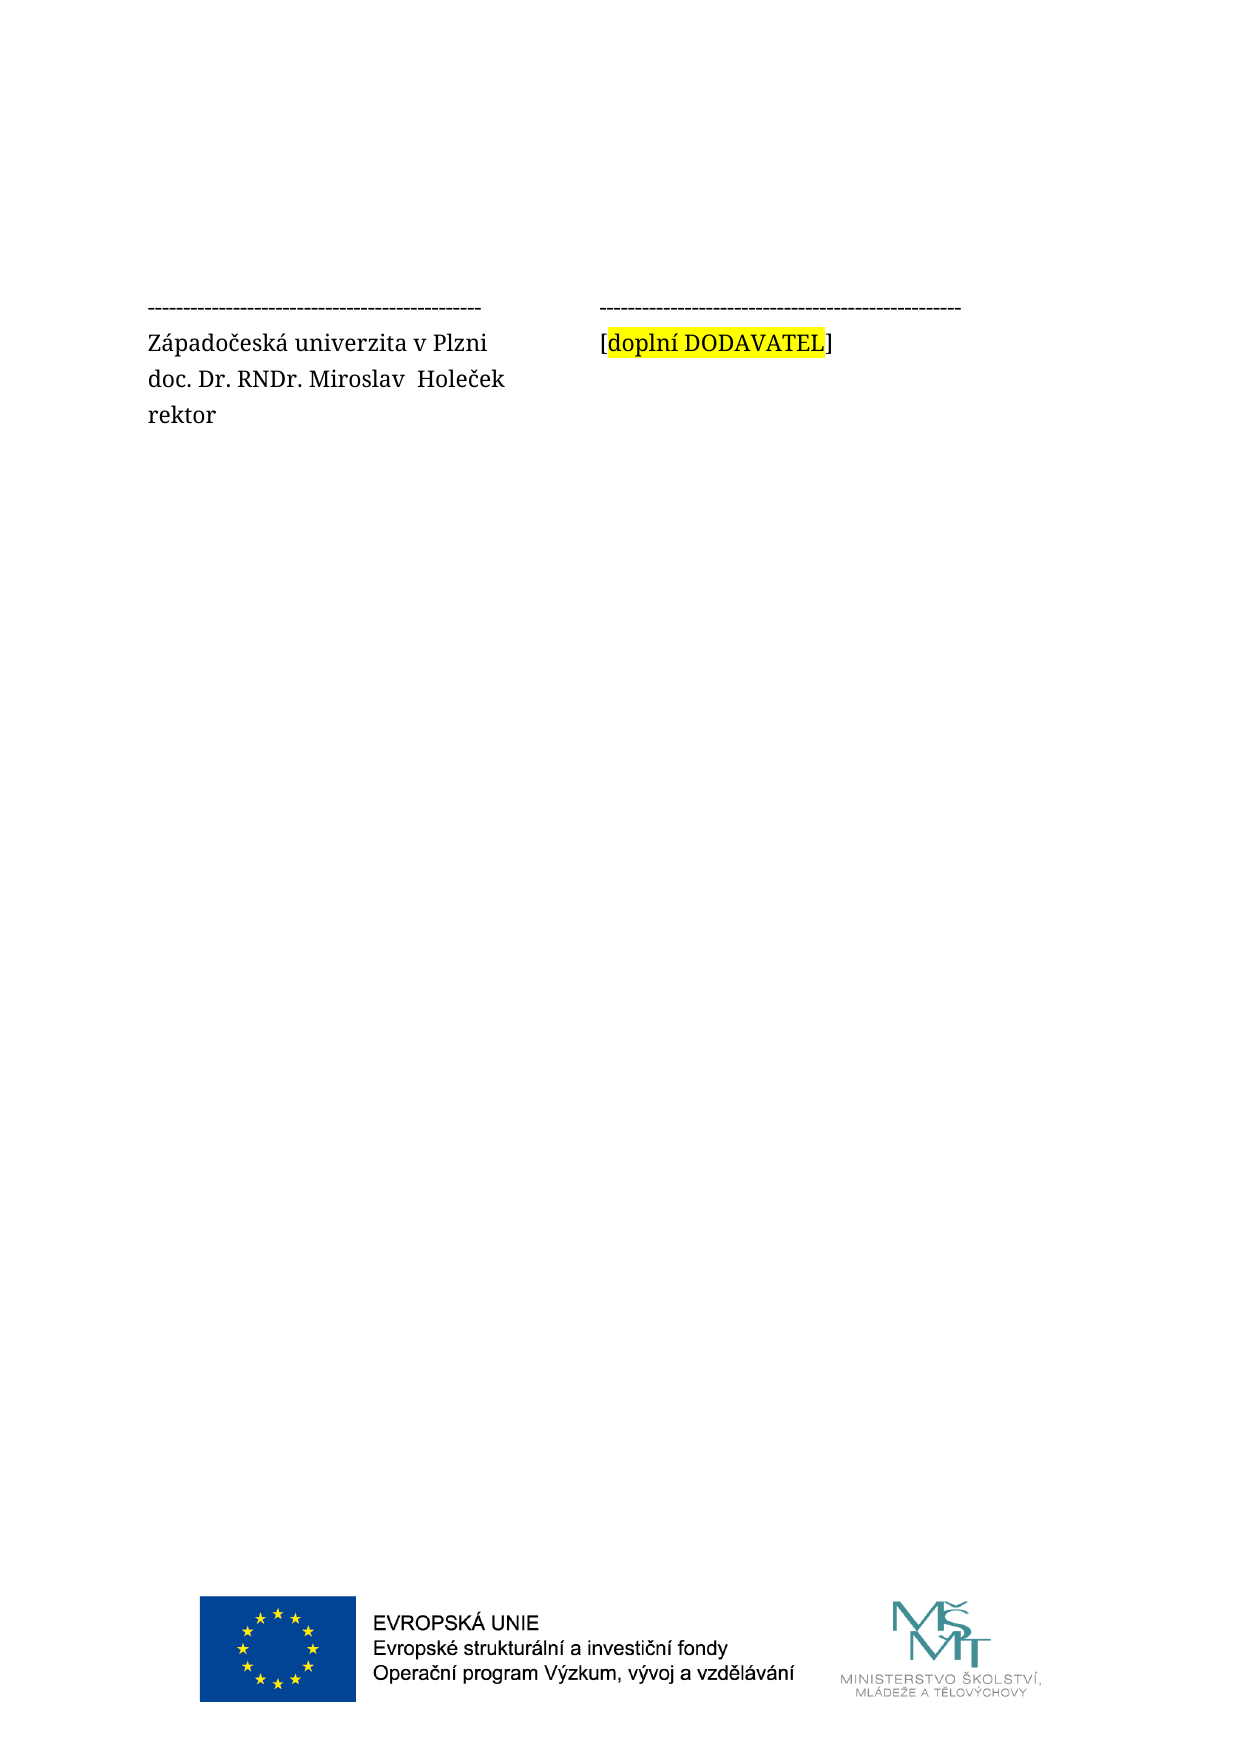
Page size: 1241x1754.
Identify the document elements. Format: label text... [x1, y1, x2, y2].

picture [147, 1545, 1093, 1754]
